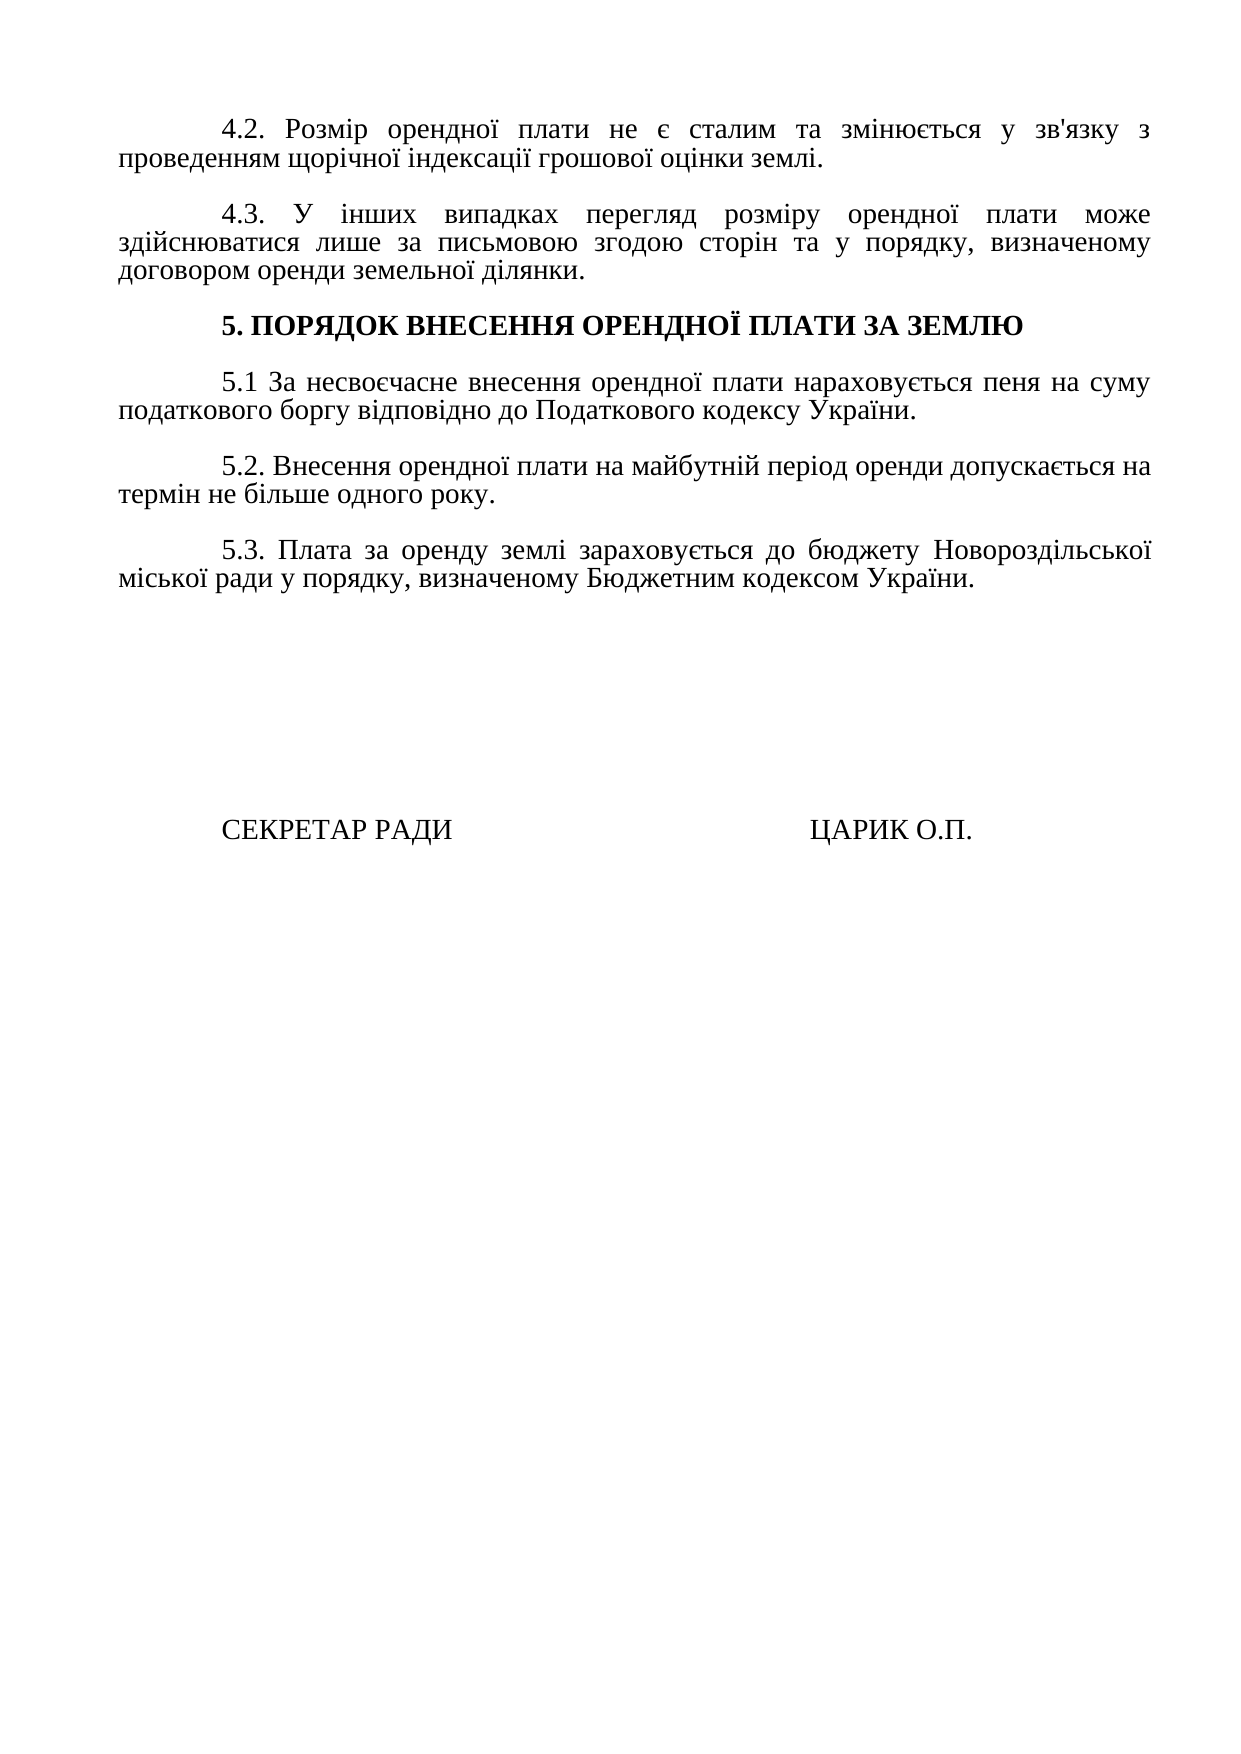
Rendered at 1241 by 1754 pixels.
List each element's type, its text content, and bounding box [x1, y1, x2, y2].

text 5. ПОРЯДОК ВНЕСЕННЯ ОРЕНДНОЇ ПЛАТИ ЗА ЗЕМЛЮ [118, 313, 1152, 341]
text 5.3. Плата за оренду землі зараховується до бюджету Новороздільської міської ради у порядку, визначеному Бюджетним кодексом України. [118, 537, 1152, 593]
text СЕКРЕТАР РАДИ ЦАРИК О.П. [118, 817, 1152, 845]
text 4.2. Розмір орендної плати не є сталим та змінюється у зв'язку з проведенням щорічної індексації грошової оцінки землі. [118, 117, 1152, 173]
text 4.3. У інших випадках перегляд розміру орендної плати може здійснюватися лише за письмовою згодою сторін та у порядку, визначеному договором оренди земельної ділянки. [118, 201, 1152, 285]
text 5.1 За несвоєчасне внесення орендної плати нараховується пеня на суму податкового боргу відповідно до Податкового кодексу України. [118, 369, 1152, 425]
text 5.2. Внесення орендної плати на майбутній період оренди допускається на термін не більше одного року. [118, 453, 1152, 509]
